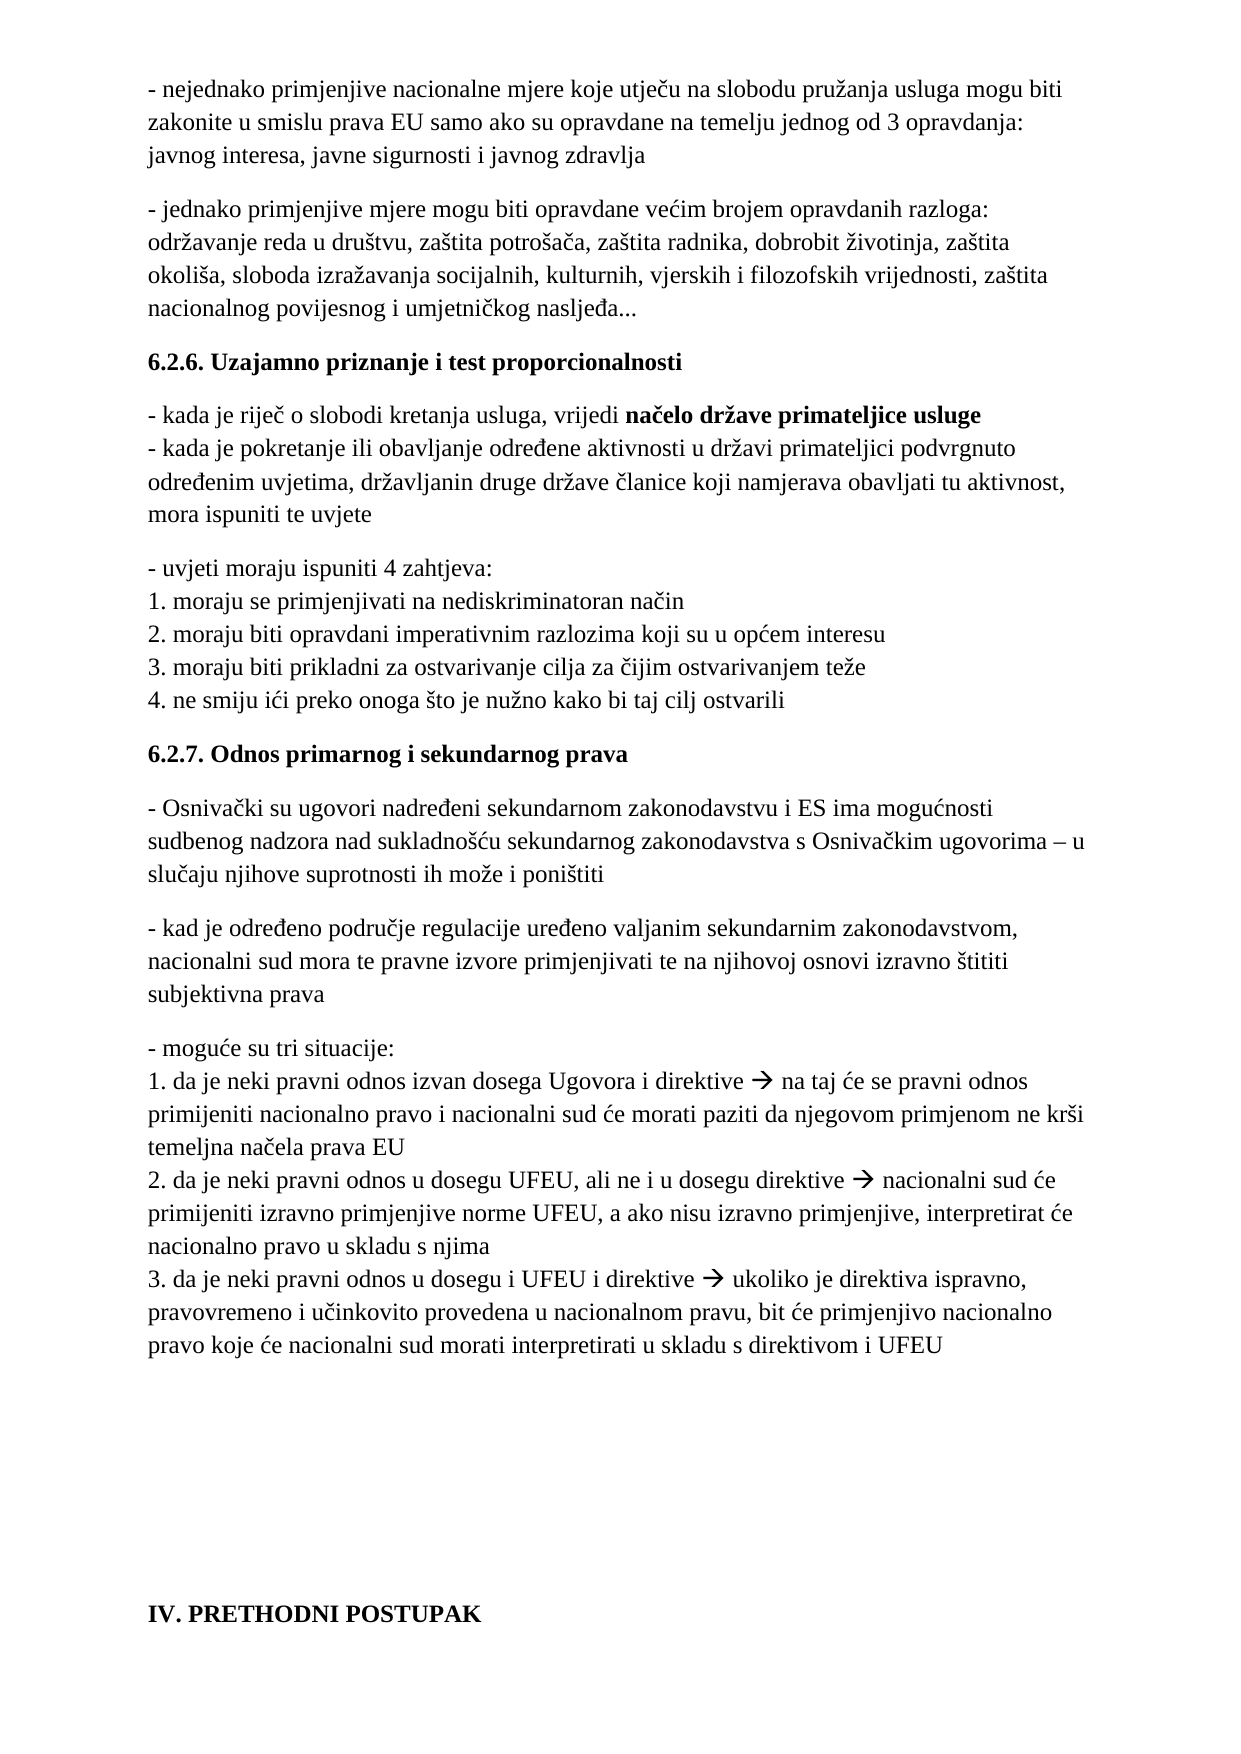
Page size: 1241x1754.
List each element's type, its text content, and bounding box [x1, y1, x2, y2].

text 3. moraju biti prikladni za ostvarivanje cilja za čijim ostvarivanjem teže [148, 652, 1093, 681]
text IV. PRETHODNI POSTUPAK [148, 1599, 1093, 1628]
text 2. da je neki pravni odnos u dosegu UFEU, ali ne i u dosegu direktive nacionalni sud će primijeniti izravno primjenjive norme UFEU, a ako nisu izravno primjenjive, interpretirat će nacionalno pravo u skladu s njima [148, 1165, 1093, 1260]
text - uvjeti moraju ispuniti 4 zahtjeva: [148, 553, 1093, 582]
text - jednako primjenjive mjere mogu biti opravdane većim brojem opravdanih razloga: održavanje reda u društvu, zaštita potrošača, zaštita radnika, dobrobit životinja, zaštita okoliša, sloboda izražavanja socijalnih, kulturnih, vjerskih i filozofskih vrijednosti, zaštita nacionalnog povijesnog i umjetničkog nasljeđa... [148, 194, 1093, 322]
text - kada je riječ o slobodi kretanja usluga, vrijedi načelo države primateljice usluge [148, 401, 1093, 429]
text 6.2.7. Odnos primarnog i sekundarnog prava [148, 739, 1093, 768]
text - moguće su tri situacije: [148, 1033, 1093, 1062]
text - Osnivački su ugovori nadređeni sekundarnom zakonodavstvu i ES ima mogućnosti sudbenog nadzora nad sukladnošću sekundarnog zakonodavstva s Osnivačkim ugovorima – u slučaju njihove suprotnosti ih može i poništiti [148, 793, 1093, 888]
text - kad je određeno područje regulacije uređeno valjanim sekundarnim zakonodavstvom, nacionalni sud mora te pravne izvore primjenjivati te na njihovoj osnovi izravno štititi subjektivna prava [148, 913, 1093, 1008]
text 4. ne smiju ići preko onoga što je nužno kako bi taj cilj ostvarili [148, 686, 1093, 714]
text 6.2.6. Uzajamno priznanje i test proporcionalnosti [148, 347, 1093, 375]
text 1. da je neki pravni odnos izvan dosega Ugovora i direktive na taj će se pravni odnos primijeniti nacionalno pravo i nacionalni sud će morati paziti da njegovom primjenom ne krši temeljna načela prava EU [148, 1066, 1093, 1161]
text 1. moraju se primjenjivati na nediskriminatoran način [148, 586, 1093, 615]
text 2. moraju biti opravdani imperativnim razlozima koji su u općem interesu [148, 619, 1093, 648]
text - kada je pokretanje ili obavljanje određene aktivnosti u državi primateljici podvrgnuto određenim uvjetima, državljanin druge države članice koji namjerava obavljati tu aktivnost, mora ispuniti te uvjete [148, 433, 1093, 528]
text 3. da je neki pravni odnos u dosegu i UFEU i direktive ukoliko je direktiva ispravno, pravovremeno i učinkovito provedena u nacionalnom pravu, bit će primjenjivo nacionalno pravo koje će nacionalni sud morati interpretirati u skladu s direktivom i UFEU [148, 1264, 1093, 1359]
text - nejednako primjenjive nacionalne mjere koje utječu na slobodu pružanja usluga mogu biti zakonite u smislu prava EU samo ako su opravdane na temelju jednog od 3 opravdanja: javnog interesa, javne sigurnosti i javnog zdravlja [148, 74, 1093, 169]
